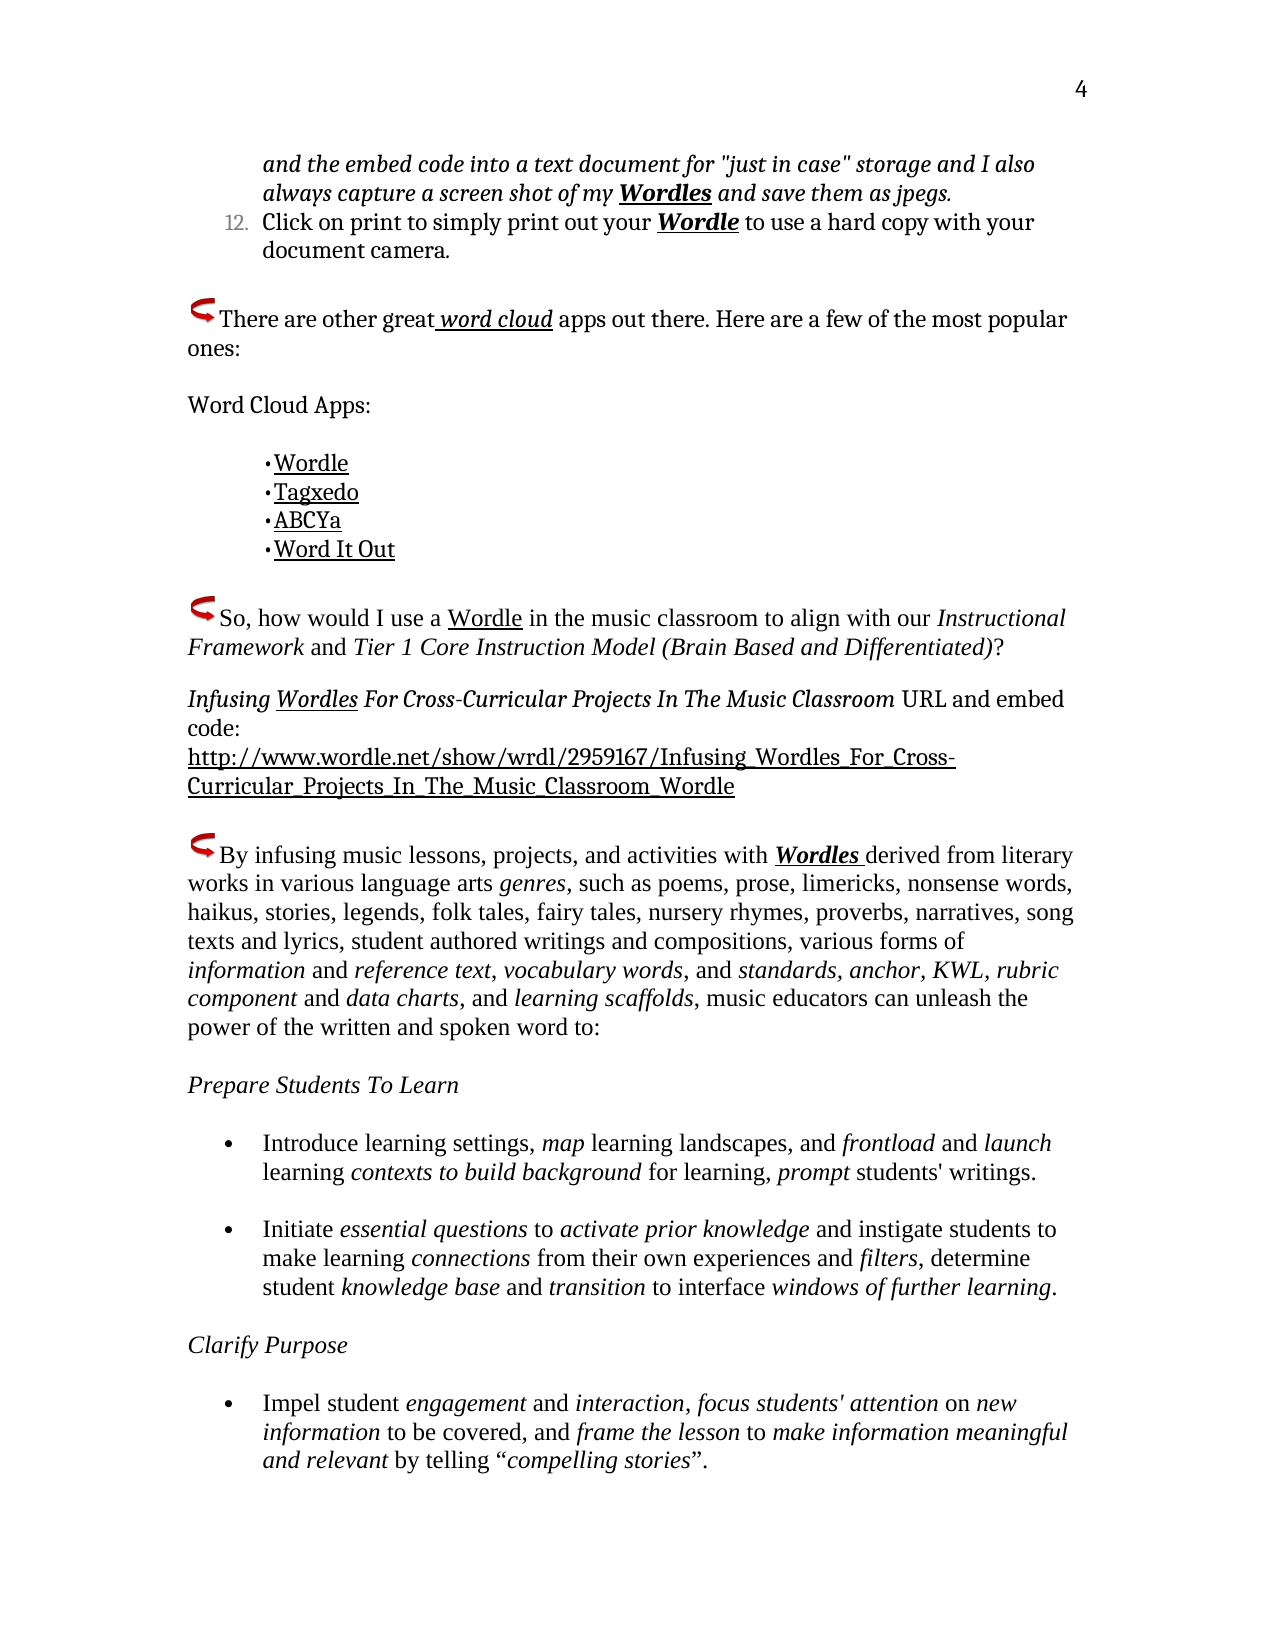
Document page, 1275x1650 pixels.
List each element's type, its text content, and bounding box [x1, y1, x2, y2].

text •Tagxedo [262, 478, 1087, 506]
list Introduce learning settings, map learning landscapes, and frontload and launch learning contexts to build background for learning, prompt students' writings. [225, 1128, 1087, 1185]
text •ABCYa [262, 506, 1087, 535]
picture [187, 294, 219, 328]
text Prepare Students To Learn [187, 1070, 1087, 1099]
picture [187, 829, 219, 863]
text •Word It Out [262, 535, 1087, 564]
text •Wordle [262, 449, 1087, 478]
list Impel student engagement and interaction, focus students' attention on new information to be covered, and frame the lesson to make information meaningful and relevant by telling “compelling stories”. [225, 1388, 1087, 1474]
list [225, 150, 1087, 207]
picture [187, 592, 219, 627]
list Initiate essential questions to activate prior knowledge and instigate students to make learning connections from their own experiences and filters, determine student knowledge base and transition to interface windows of further learning. [225, 1214, 1087, 1301]
text By infusing music lessons, projects, and activities with Wordles derived from literary works in various language arts genres, such as poems, prose, limericks, nonsense words, haikus, stories, legends, folk tales, fairy tales, nursery rhymes, proverbs, narratives, song texts and lyrics, student authored writings and compositions, various forms of information and reference text, vocabulary words, and standards, anchor, KWL, rubric component and data charts, and learning scaffolds, music educators can unleash the power of the written and spoken word to: [187, 830, 1087, 1041]
text Clarify Purpose [187, 1330, 1087, 1359]
list Click on print to simply print out your Wordle to use a hard copy with your document camera. [225, 207, 1087, 265]
text So, how would I use a Wordle in the music classroom to align with our Instructional Framework and Tier 1 Core Instruction Model (Brain Based and Differentiated)? [187, 593, 1087, 661]
text Infusing Wordles For Cross-Curricular Projects In The Music Classroom URL and embed code: [187, 685, 1087, 743]
text There are other great word cloud apps out there. Here are a few of the most popular ones: Word Cloud Apps: [187, 294, 1087, 420]
text http://www.wordle.net/show/wrdl/2959167/Infusing_Wordles_For_Cross-Curricular_Projects_In_The_Music_Classroom_Wordle [187, 743, 1087, 801]
